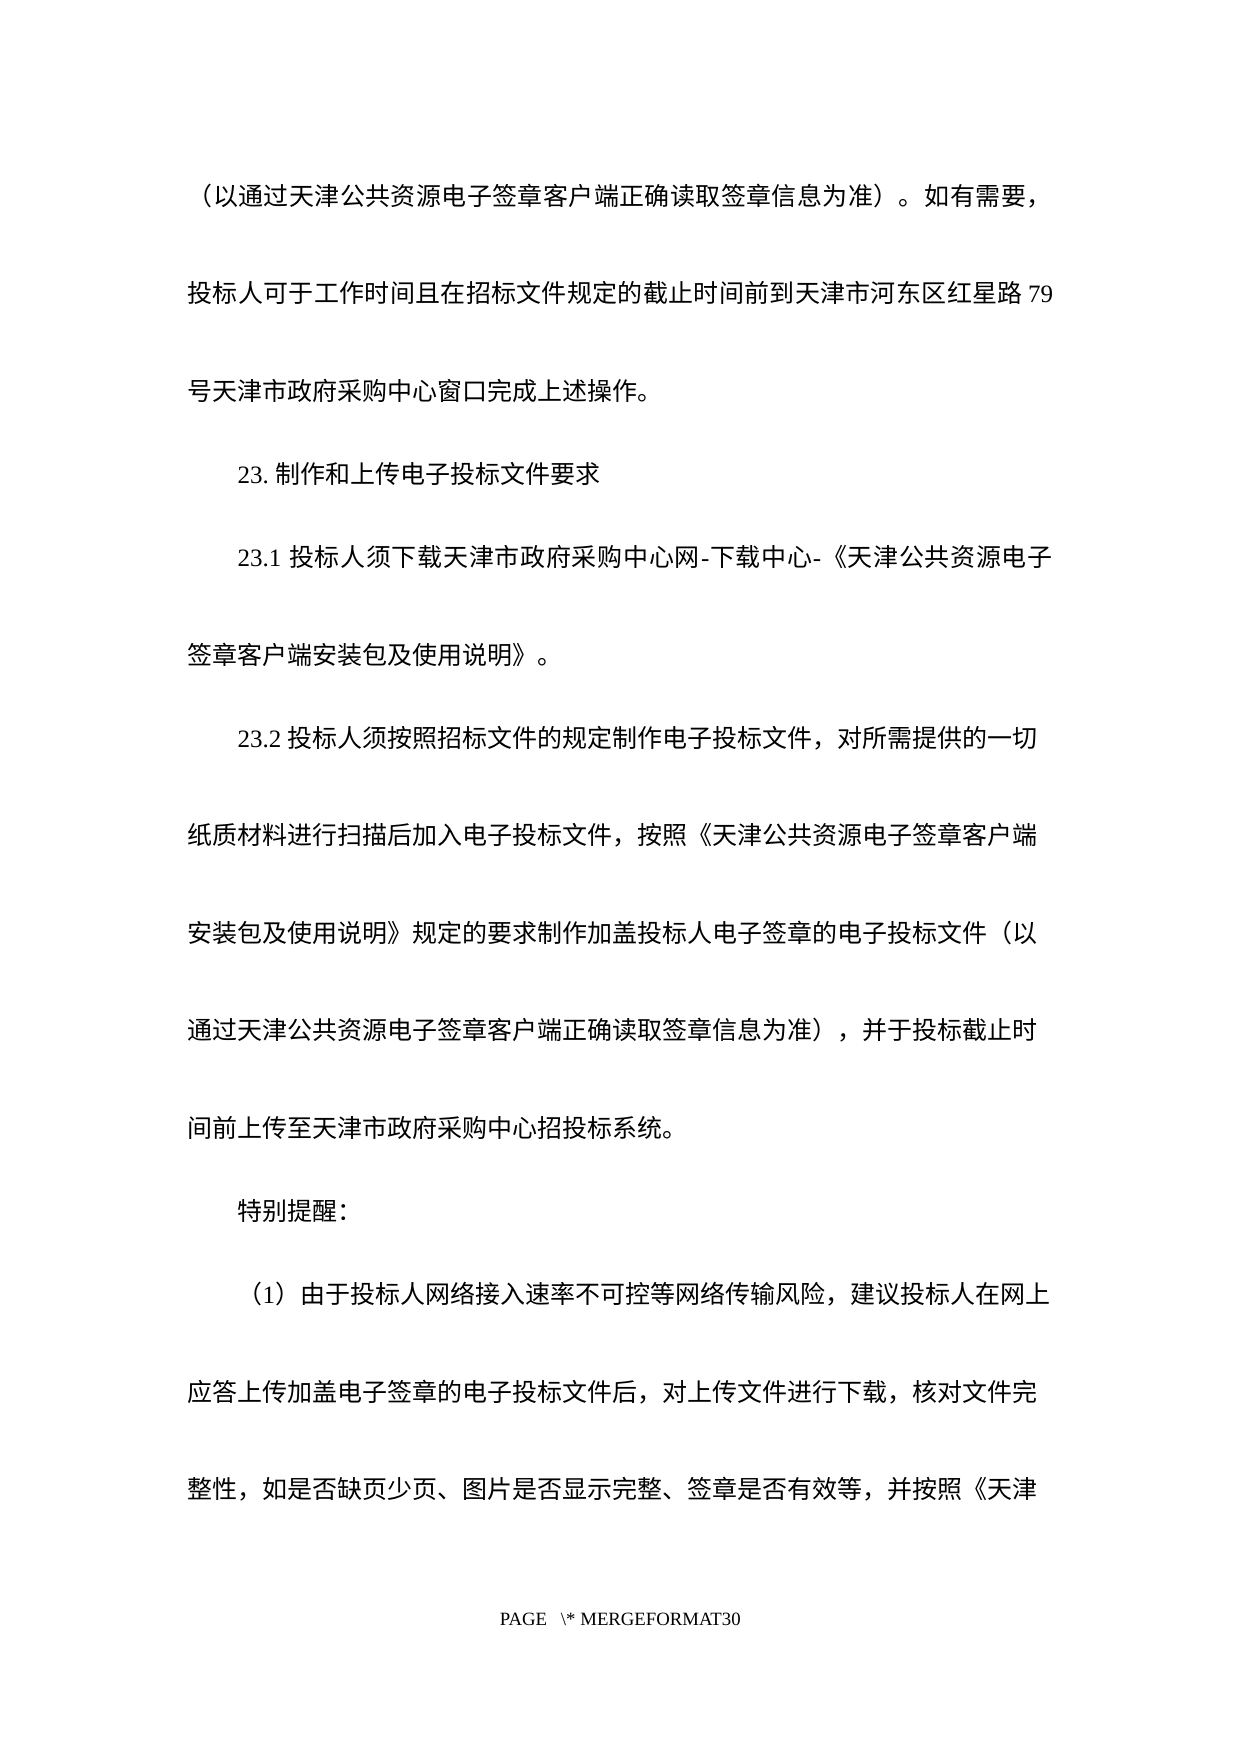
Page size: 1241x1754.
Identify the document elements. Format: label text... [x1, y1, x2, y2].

text 23.1 投标人须下载天津市政府采购中心网-下载中心-《天津公共资源电子签章客户端安装包及使用说明》。 [187, 523, 1053, 686]
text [187, 162, 1053, 422]
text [187, 1260, 1053, 1520]
text 23. 制作和上传电子投标文件要求 [187, 440, 1053, 505]
text 23.2 投标人须按照招标文件的规定制作电子投标文件，对所需提供的一切纸质材料进行扫描后加入电子投标文件，按照《天津公共资源电子签章客户端安装包及使用说明》规定的要求制作加盖投标人电子签章的电子投标文件（以通过天津公共资源电子签章客户端正确读取签章信息为准），并于投标截止时间前上传至天津市政府采购中心招投标系统。 [187, 704, 1053, 1159]
text 特别提醒： [187, 1177, 1053, 1242]
